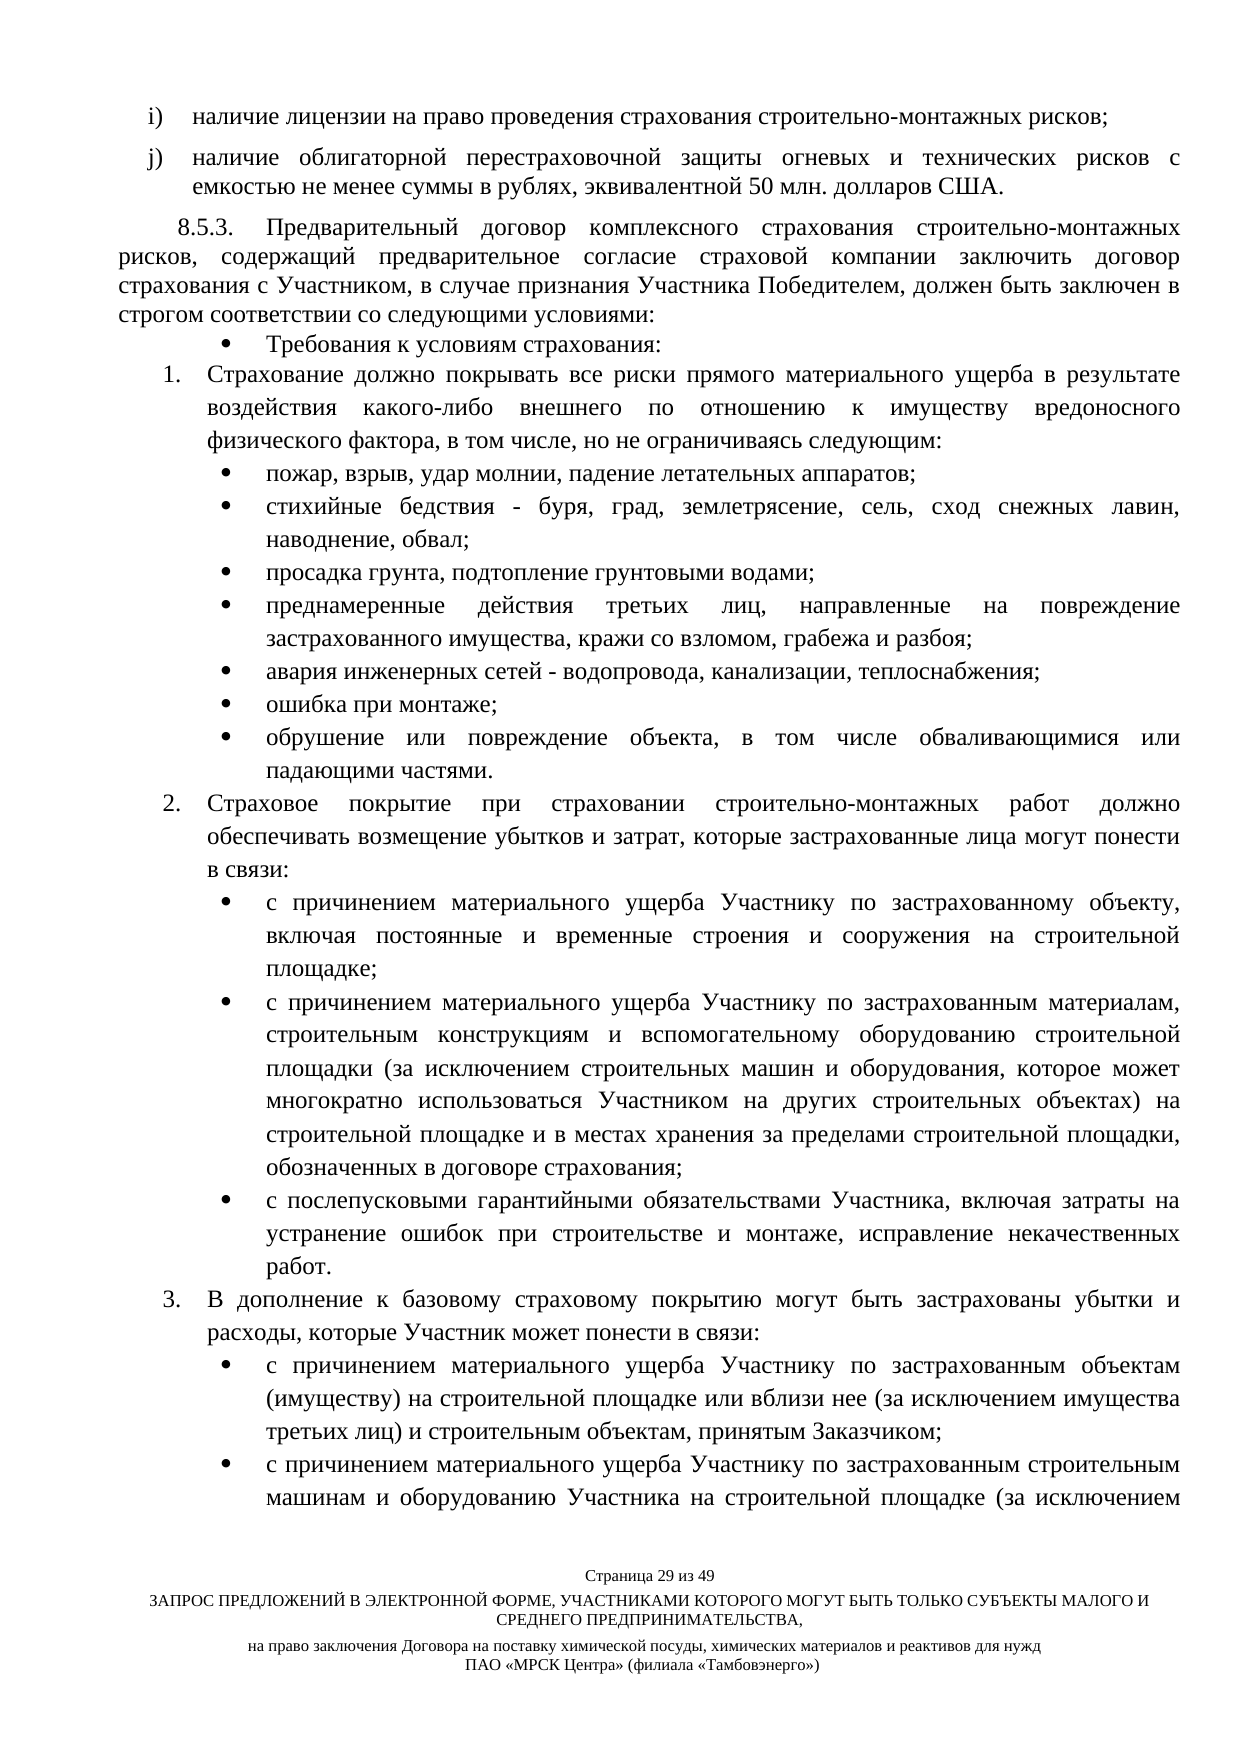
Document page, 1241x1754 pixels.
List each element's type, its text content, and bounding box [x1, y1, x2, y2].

list авария инженерных сетей - водопровода, канализации, теплоснабжения; [222, 656, 1181, 685]
list стихийные бедствия - буря, град, землетрясение, сель, сход снежных лавин, наводнение, обвал; [222, 491, 1181, 553]
list Требования к условиям страхования: [222, 329, 1181, 358]
list преднамеренные действия третьих лиц, направленные на повреждение застрахованного имущества, кражи со взломом, грабежа и разбоя; [222, 590, 1181, 652]
list с причинением материального ущерба Участнику по застрахованному объекту, включая постоянные и временные строения и сооружения на строительной площадке; [222, 887, 1181, 982]
list с послепусковыми гарантийными обязательствами Участника, включая затраты на устранение ошибок при строительстве и монтаже, исправление некачественных работ. [222, 1185, 1181, 1279]
list наличие лицензии на право проведения страхования строительно-монтажных рисков; [148, 101, 1181, 130]
list наличие облигаторной перестраховочной защиты огневых и технических рисков с емкостью не менее суммы в рублях, эквивалентной 50 млн. долларов США. [148, 142, 1181, 200]
list В дополнение к базовому страховому покрытию могут быть застрахованы убытки и расходы, которые Участник может понести в связи: [162, 1284, 1181, 1346]
list пожар, взрыв, удар молнии, падение летательных аппаратов; [222, 458, 1181, 487]
list Страховое покрытие при страховании строительно-монтажных работ должно обеспечивать возмещение убытков и затрат, которые застрахованные лица могут понести в связи: [162, 788, 1181, 883]
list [222, 1449, 1181, 1511]
list с причинением материального ущерба Участнику по застрахованным материалам, строительным конструкциям и вспомогательному оборудованию строительной площадки (за исключением строительных машин и оборудования, которое может многократно использоваться Участником на других строительных объектах) на строительной площадке и в местах хранения за пределами строительной площадки, обозначенных в договоре страхования; [222, 987, 1181, 1180]
list с причинением материального ущерба Участнику по застрахованным объектам (имуществу) на строительной площадке или вблизи нее (за исключением имущества третьих лиц) и строительным объектам, принятым Заказчиком; [222, 1350, 1181, 1444]
list просадка грунта, подтопление грунтовыми водами; [222, 557, 1181, 586]
list Страхование должно покрывать все риски прямого материального ущерба в результате воздействия какого-либо внешнего по отношению к имуществу вредоносного физического фактора, в том числе, но не ограничиваясь следующим: [162, 359, 1181, 454]
list обрушение или повреждение объекта, в том числе обваливающимися или падающими частями. [222, 722, 1181, 784]
subtitle Предварительный договор комплексного страхования строительно-монтажных рисков, содержащий предварительное согласие страховой компании заключить договор страхования с Участником, в случае признания Участника Победителем, должен быть заключен в строгом соответствии со следующими условиями: [118, 212, 1181, 327]
list ошибка при монтаже; [222, 689, 1181, 718]
